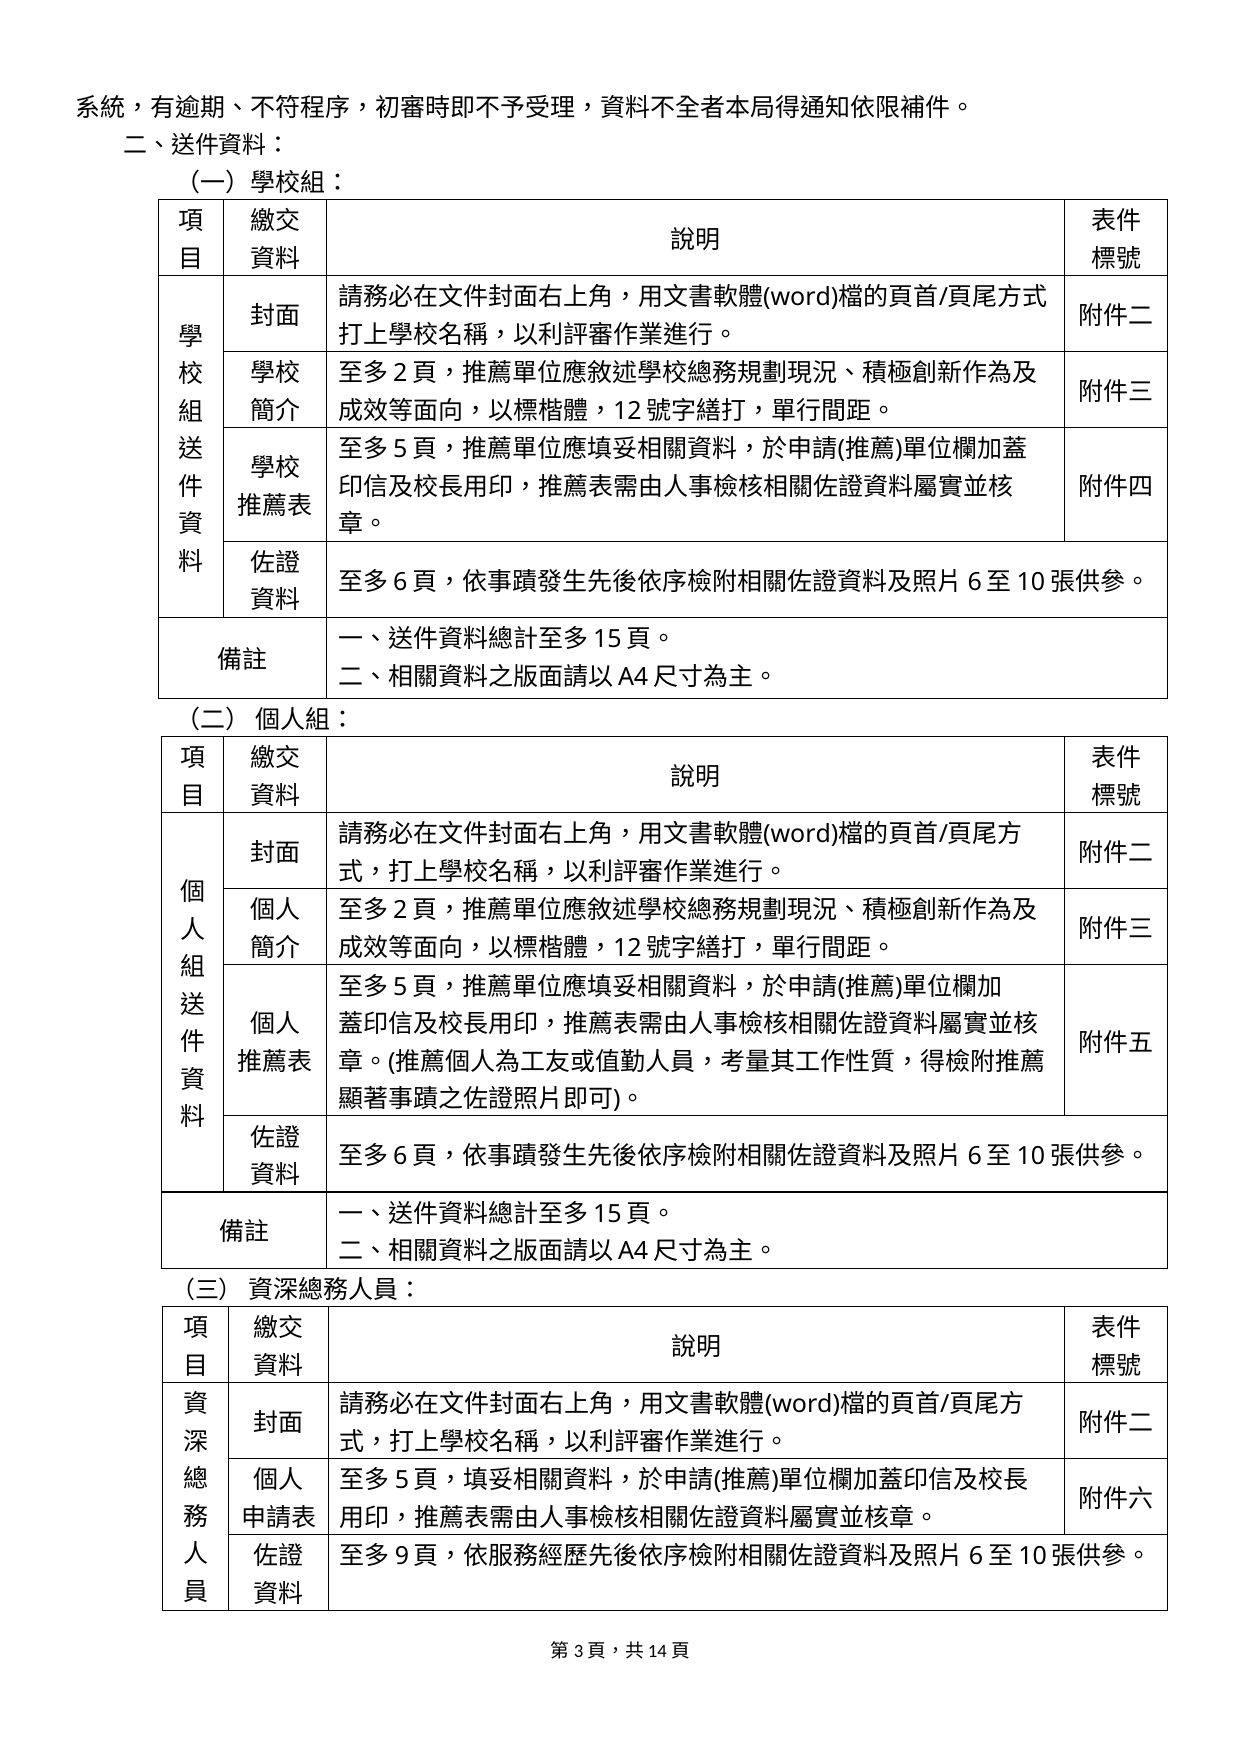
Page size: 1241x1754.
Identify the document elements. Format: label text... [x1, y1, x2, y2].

table_cell 個人 推薦表 [224, 965, 326, 1115]
table_cell 封面 [229, 1383, 328, 1458]
table_cell 附件三 [1065, 889, 1167, 964]
table_cell 至多5頁，填妥相關資料，於申請(推薦)單位欄加蓋印信及校長用印，推薦表需由人事檢核相關佐證資料屬實並核章。 [329, 1459, 1064, 1534]
table_cell 封面 [224, 813, 326, 888]
table_header 項目 [159, 200, 223, 275]
table_header 表件 標號 [1065, 200, 1167, 275]
table_cell 至多5頁，推薦單位應填妥相關資料，於申請(推薦)單位欄加蓋 印信及校長用印，推薦表需由人事檢核相關佐證資料屬實並核章。 [327, 428, 1064, 541]
table_cell 佐證 資料 [229, 1535, 328, 1610]
table_cell 至多2頁，推薦單位應敘述學校總務規劃現況、積極創新作為及 成效等面向，以標楷體，12號字繕打，單行間距。 [327, 889, 1064, 964]
table_cell 一、送件資料總計至多15頁。 二、相關資料之版面請以A4尺寸為主。 [327, 1193, 1167, 1267]
table_header 繳交 資料 [229, 1307, 328, 1382]
table_cell 封面 [224, 276, 326, 351]
table_cell 附件六 [1065, 1459, 1167, 1534]
table_cell 個人 申請表 [229, 1459, 328, 1534]
text （一）學校組： [75, 162, 1165, 199]
table_cell 附件三 [1065, 352, 1167, 427]
table_cell 至多2頁，推薦單位應敘述學校總務規劃現況、積極創新作為及 成效等面向，以標楷體，12號字繕打，單行間距。 [327, 352, 1064, 427]
table_header 說明 [329, 1307, 1064, 1382]
table_cell 佐證 資料 [224, 542, 326, 617]
table_cell 備註 [162, 1193, 326, 1267]
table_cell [329, 1535, 1167, 1610]
text （三） 資深總務人員： [75, 1268, 1165, 1306]
table_cell 備註 [159, 618, 326, 698]
table_cell 至多5頁，推薦單位應填妥相關資料，於申請(推薦)單位欄加 蓋印信及校長用印，推薦表需由人事檢核相關佐證資料屬實並核章。(推薦個人為工友或值勤人員，考量其工作性質，得檢附推薦 顯著事蹟之佐證照片即可)。 [327, 965, 1064, 1115]
table_header 項目 [163, 1307, 228, 1382]
text （二） 個人組： [75, 699, 1165, 736]
table_cell 至多6頁，依事蹟發生先後依序檢附相關佐證資料及照片6至10張供參。 [327, 542, 1167, 617]
table_cell 請務必在文件封面右上角，用文書軟體(word)檔的頁首/頁尾方式 打上學校名稱，以利評審作業進行。 [327, 276, 1064, 351]
table_cell 附件二 [1065, 276, 1167, 351]
table_cell 學校 簡介 [224, 352, 326, 427]
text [75, 87, 1165, 124]
table_cell 個人 簡介 [224, 889, 326, 964]
table_header 繳交 資料 [224, 200, 326, 275]
table_cell 請務必在文件封面右上角，用文書軟體(word)檔的頁首/頁尾方式，打上學校名稱，以利評審作業進行。 [327, 813, 1064, 888]
table_header 項目 [162, 737, 223, 812]
table_header 表件 標號 [1065, 737, 1167, 812]
table_cell 一、送件資料總計至多15頁。 二、相關資料之版面請以A4尺寸為主。 [327, 618, 1167, 698]
table_cell 附件五 [1065, 965, 1167, 1115]
table_header 說明 [327, 737, 1064, 812]
text 二、送件資料： [75, 124, 1165, 162]
table_cell 學 校 組 送 件 資 料 [159, 276, 223, 617]
table_header 表件 標號 [1065, 1307, 1167, 1382]
table_cell 請務必在文件封面右上角，用文書軟體(word)檔的頁首/頁尾方式，打上學校名稱，以利評審作業進行。 [329, 1383, 1064, 1458]
table_cell 附件四 [1065, 428, 1167, 541]
table_cell 資深 總務 人員 送件 資料 [163, 1383, 228, 1610]
table_cell 佐證 資料 [224, 1116, 326, 1191]
table_cell 個 人 組 送 件 資 料 [162, 813, 223, 1191]
table_cell 附件二 [1065, 813, 1167, 888]
table_cell 附件二 [1065, 1383, 1167, 1458]
table_header 說明 [327, 200, 1064, 275]
table_cell 至多6頁，依事蹟發生先後依序檢附相關佐證資料及照片6至10張供參。 [327, 1116, 1167, 1191]
table_header 繳交 資料 [224, 737, 326, 812]
table_cell 學校 推薦表 [224, 428, 326, 541]
